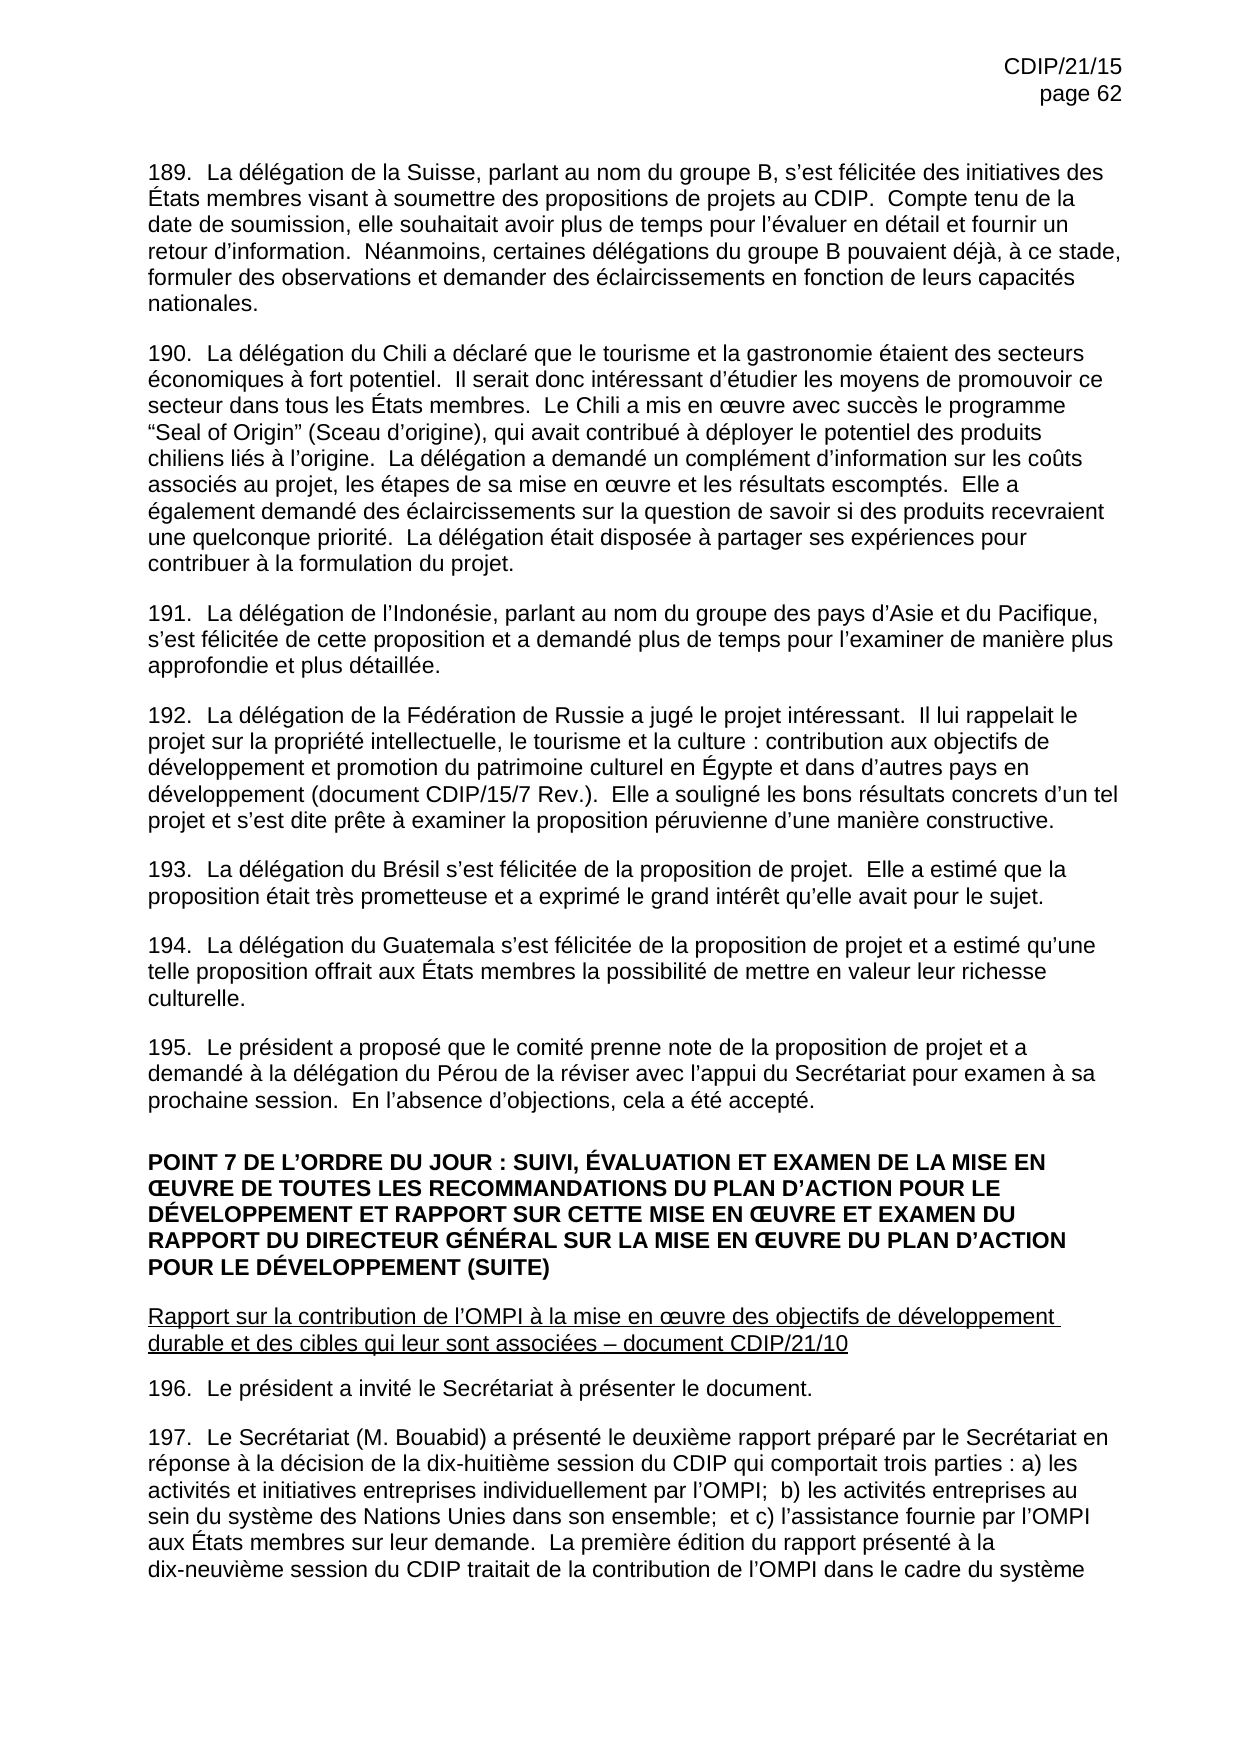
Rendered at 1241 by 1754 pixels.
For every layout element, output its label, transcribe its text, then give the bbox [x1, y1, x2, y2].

text La délégation de la Suisse, parlant au nom du groupe B, s’est félicitée des initiatives des États membres visant à soumettre des propositions de projets au CDIP. Compte tenu de la date de soumission, elle souhaitait avoir plus de temps pour l’évaluer en détail et fournir un retour d’information. Néanmoins, certaines délégations du groupe B pouvaient déjà, à ce stade, formuler des observations et demander des éclaircissements en fonction de leurs capacités nationales. [148, 158, 1122, 317]
text La délégation du Chili a déclaré que le tourisme et la gastronomie étaient des secteurs économiques à fort potentiel. Il serait donc intéressant d’étudier les moyens de promouvoir ce secteur dans tous les États membres. Le Chili a mis en œuvre avec succès le programme “Seal of Origin” (Sceau d’origine), qui avait contribué à déployer le potentiel des produits chiliens liés à l’origine. La délégation a demandé un complément d’information sur les coûts associés au projet, les étapes de sa mise en œuvre et les résultats escomptés. Elle a également demandé des éclaircissements sur la question de savoir si des produits recevraient une quelconque priorité. La délégation était disposée à partager ses expériences pour contribuer à la formulation du projet. [148, 339, 1122, 577]
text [148, 1424, 1122, 1582]
subtitle Rapport sur la contribution de l’OMPI à la mise en œuvre des objectifs de développement durable et des cibles qui leur sont associées – document CDIP/21/10 [148, 1303, 1122, 1356]
text La délégation du Guatemala s’est félicitée de la proposition de projet et a estimé qu’une telle proposition offrait aux États membres la possibilité de mettre en valeur leur richesse culturelle. [148, 932, 1122, 1011]
text La délégation du Brésil s’est félicitée de la proposition de projet. Elle a estimé que la proposition était très prometteuse et a exprimé le grand intérêt qu’elle avait pour le sujet. [148, 856, 1122, 909]
text Le président a proposé que le comité prenne note de la proposition de projet et a demandé à la délégation du Pérou de la réviser avec l’appui du Secrétariat pour examen à sa prochaine session. En l’absence d’objections, cela a été accepté. [148, 1034, 1122, 1113]
text Le président a invité le Secrétariat à présenter le document. [148, 1374, 1122, 1401]
text La délégation de l’Indonésie, parlant au nom du groupe des pays d’Asie et du Pacifique, s’est félicitée de cette proposition et a demandé plus de temps pour l’examiner de manière plus approfondie et plus détaillée. [148, 600, 1122, 679]
text La délégation de la Fédération de Russie a jugé le projet intéressant. Il lui rappelait le projet sur la propriété intellectuelle, le tourisme et la culture : contribution aux objectifs de développement et promotion du patrimoine culturel en Égypte et dans d’autres pays en développement (document CDIP/15/7 Rev.). Elle a souligné les bons résultats concrets d’un tel projet et s’est dite prête à examiner la proposition péruvienne d’une manière constructive. [148, 702, 1122, 833]
subtitle Point 7 de l’ordre du jour : suivi, évaluation et examen de la mise en œuvre de toutes les recommandations du Plan d’action pour le développement et rapport sur cette mise en œuvre et examen du rapport du Directeur général sur la mise en œuvre du Plan d’action pour le développement (suite) [148, 1148, 1122, 1280]
